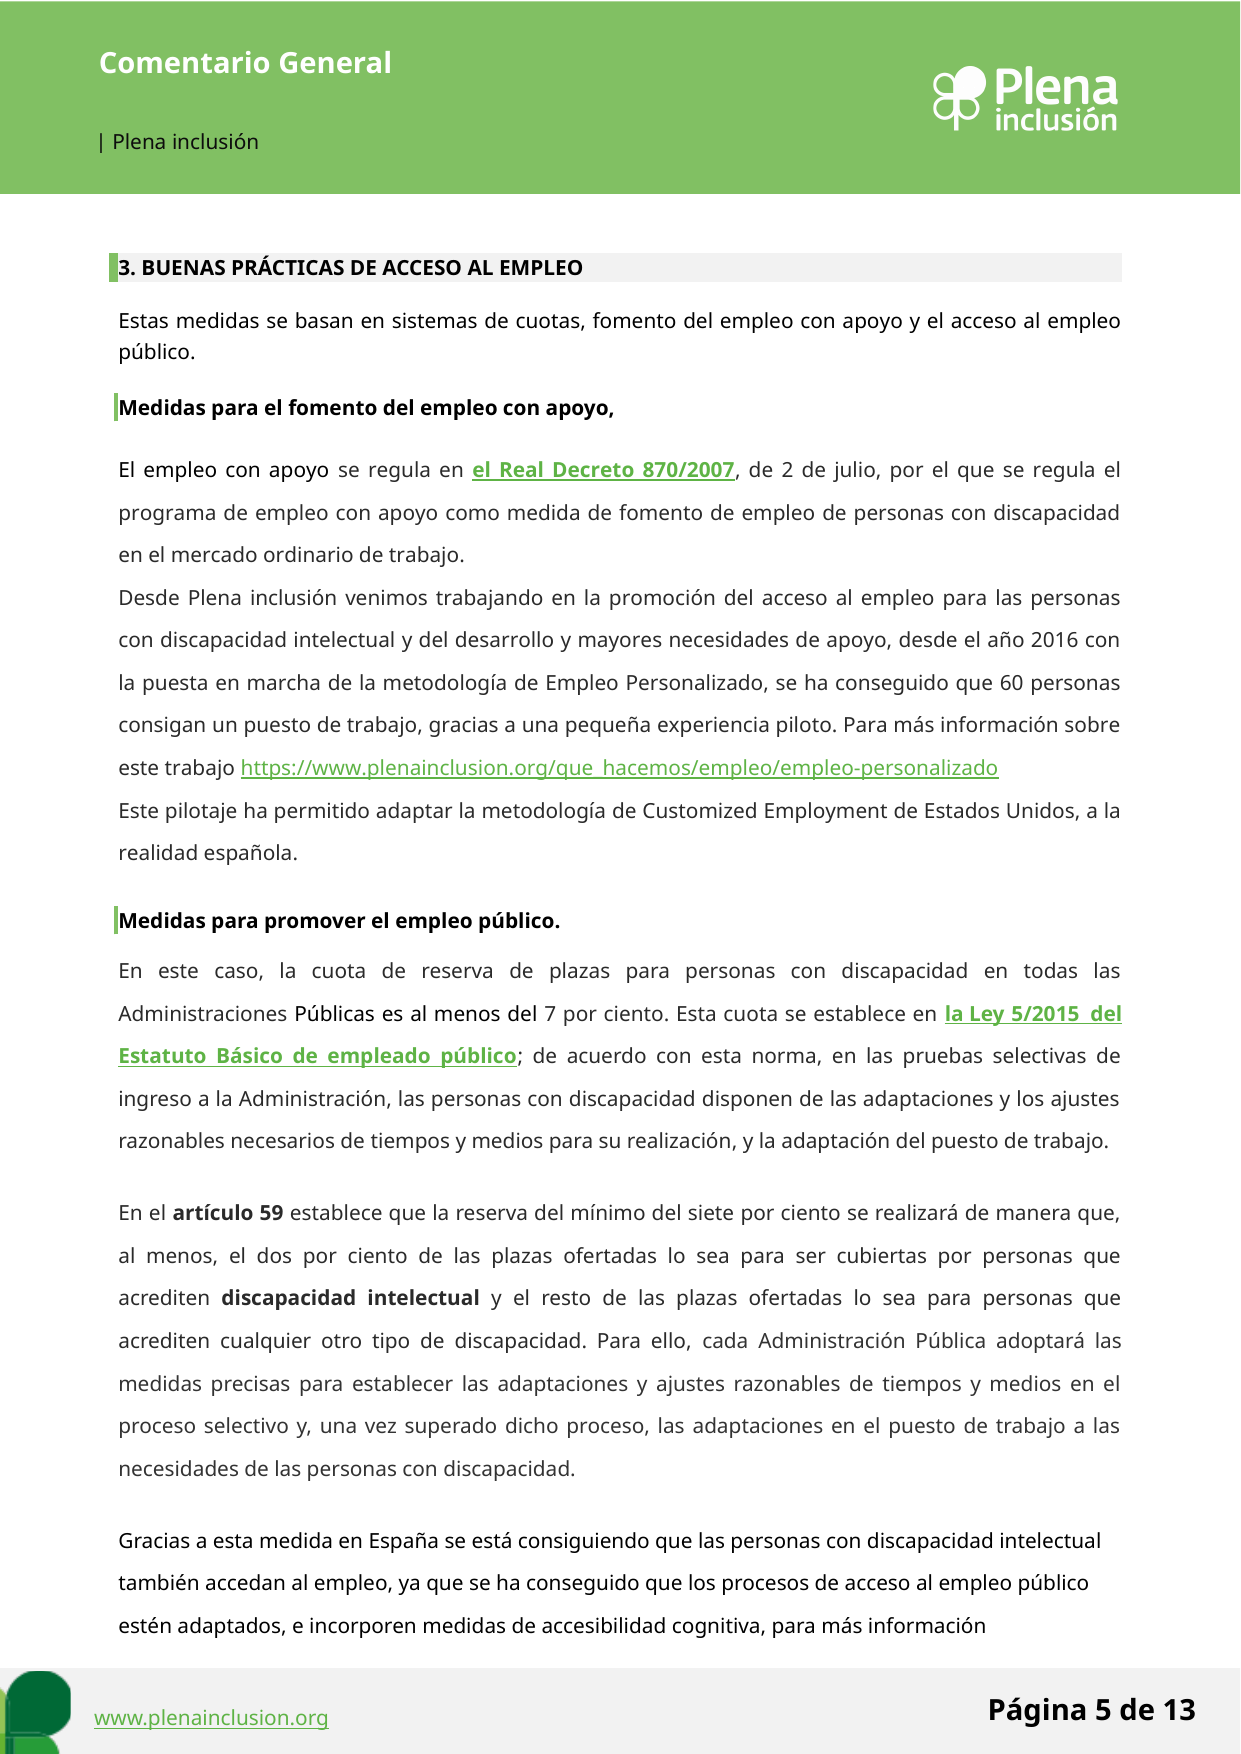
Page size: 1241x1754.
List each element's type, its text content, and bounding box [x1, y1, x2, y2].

subtitle Medidas para el fomento del empleo con apoyo, [118, 393, 1122, 421]
subtitle 3. BUENAS PRÁCTICAS DE ACCESO AL EMPLEO [118, 253, 1122, 282]
list Estas medidas se basan en sistemas de cuotas, fomento del empleo con apoyo y el acceso al empleo público. [118, 335, 1122, 366]
list El empleo con apoyo se regula en el Real Decreto 870/2007, de 2 de julio, por el que se regula el programa de empleo con apoyo como medida de fomento de empleo de personas con discapacidad en el mercado ordinario de trabajo. [118, 455, 1122, 569]
subtitle Medidas para promover el empleo público. [118, 906, 1122, 934]
picture [933, 66, 1118, 131]
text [118, 1526, 1122, 1639]
list Este pilotaje ha permitido adaptar la metodología de Customized Employment de Estados Unidos, a la realidad española. [118, 796, 1122, 867]
text En este caso, la cuota de reserva de plazas para personas con discapacidad en todas las Administraciones Públicas es al menos del 7 por ciento. Esta cuota se establece en la Ley 5/2015 del Estatuto Básico de empleado público; de acuerdo con esta norma, en las pruebas selectivas de ingreso a la Administración, las personas con discapacidad disponen de las adaptaciones y los ajustes razonables necesarios de tiempos y medios para su realización, y la adaptación del puesto de trabajo. [118, 956, 1122, 1155]
text En el artículo 59 establece que la reserva del mínimo del siete por ciento se realizará de manera que, al menos, el dos por ciento de las plazas ofertadas lo sea para ser cubiertas por personas que acrediten discapacidad intelectual y el resto de las plazas ofertadas lo sea para personas que acrediten cualquier otro tipo de discapacidad. Para ello, cada Administración Pública adoptará las medidas precisas para establecer las adaptaciones y ajustes razonables de tiempos y medios en el proceso selectivo y, una vez superado dicho proceso, las adaptaciones en el puesto de trabajo a las necesidades de las personas con discapacidad. [118, 1198, 1122, 1482]
list Desde Plena inclusión venimos trabajando en la promoción del acceso al empleo para las personas con discapacidad intelectual y del desarrollo y mayores necesidades de apoyo, desde el año 2016 con la puesta en marcha de la metodología de Empleo Personalizado, se ha conseguido que 60 personas consigan un puesto de trabajo, gracias a una pequeña experiencia piloto. Para más información sobre este trabajo https://www.plenainclusion.org/que_hacemos/empleo/empleo-personalizado [118, 583, 1122, 782]
